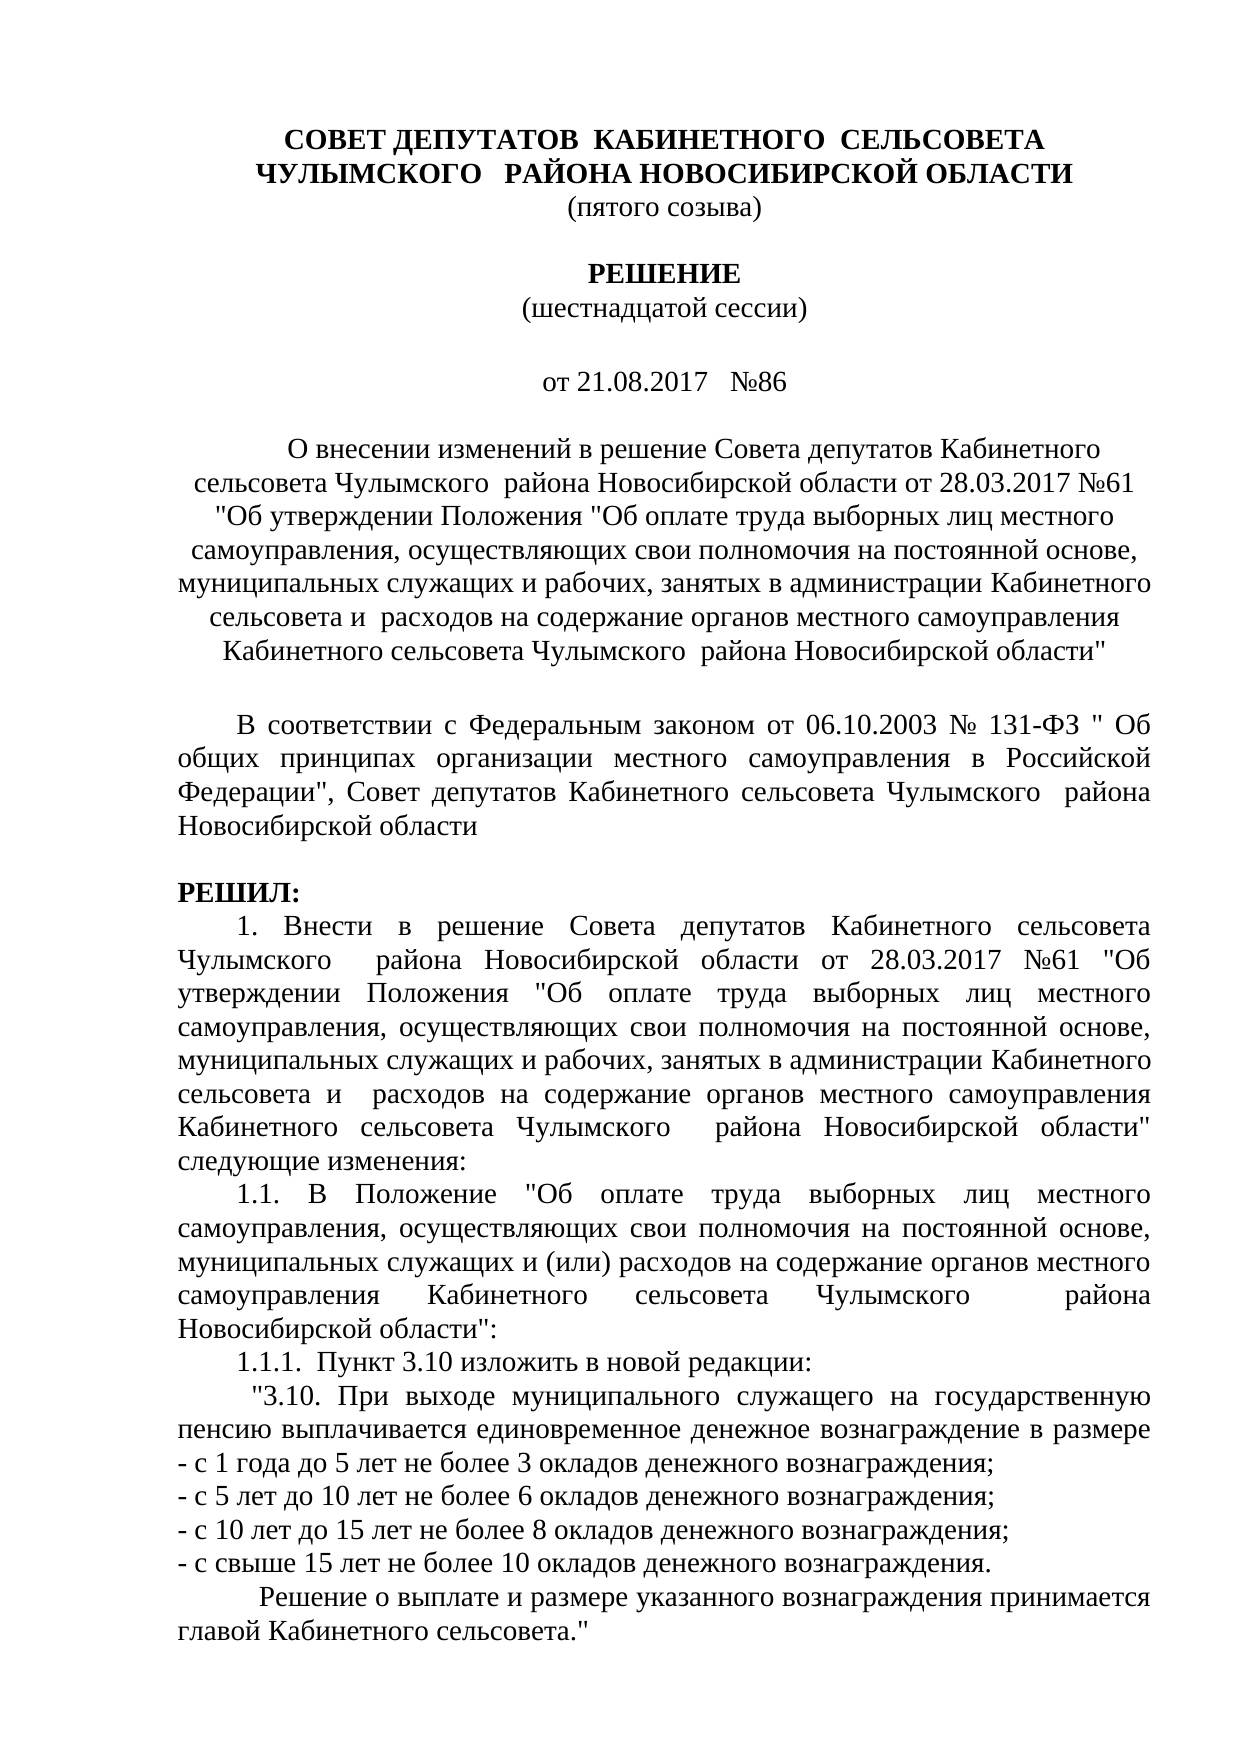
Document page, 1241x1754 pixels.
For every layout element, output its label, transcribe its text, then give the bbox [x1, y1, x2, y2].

text РЕШЕНИЕ [177, 256, 1152, 290]
text "3.10. При выходе муниципального служащего на государственную пенсию выплачивается единовременное денежное вознаграждение в размере - c 1 года до 5 лет не более 3 окладов денежного вознаграждения; [177, 1378, 1152, 1478]
text от 21.08.2017 №86 [177, 364, 1152, 398]
text - с 5 лет до 10 лет не более 6 окладов денежного вознаграждения; [177, 1478, 1152, 1512]
list 1. Внести в решение Совета депутатов Кабинетного сельсовета Чулымского района Новосибирской области от 28.03.2017 №61 "Об утверждении Положения "Об оплате труда выборных лиц местного самоуправления, осуществляющих свои полномочия на постоянной основе, муниципальных служащих и рабочих, занятых в администрации Кабинетного сельсовета и расходов на содержание органов местного самоуправления Кабинетного сельсовета Чулымского района Новосибирской области" следующие изменения: [177, 908, 1152, 1177]
text О внесении изменений в решение Совета депутатов Кабинетного сельсовета Чулымского района Новосибирской области от 28.03.2017 №61 "Об утверждении Положения "Об оплате труда выборных лиц местного самоуправления, осуществляющих свои полномочия на постоянной основе, муниципальных служащих и рабочих, занятых в администрации Кабинетного сельсовета и расходов на содержание органов местного самоуправления Кабинетного сельсовета Чулымского района Новосибирской области" [177, 431, 1152, 666]
text РЕШИЛ: [177, 875, 1152, 908]
text (шестнадцатой сессии) [177, 290, 1152, 323]
text В соответствии с Федеральным законом от 06.10.2003 № 131-ФЗ " Об общих принципах организации местного самоуправления в Российской Федерации", Совет депутатов Кабинетного сельсовета Чулымского района Новосибирской области [177, 707, 1152, 841]
list 1.1.1. Пункт 3.10 изложить в новой редакции: [177, 1344, 1152, 1378]
text - с 10 лет до 15 лет не более 8 окладов денежного вознаграждения; [177, 1512, 1152, 1546]
list 1.1. В Положение "Об оплате труда выборных лиц местного самоуправления, осуществляющих свои полномочия на постоянной основе, муниципальных служащих и (или) расходов на содержание органов местного самоуправления Кабинетного сельсовета Чулымского района Новосибирской области": [177, 1177, 1152, 1344]
text Решение о выплате и размере указанного вознаграждения принимается главой Кабинетного сельсовета." [177, 1579, 1152, 1646]
text СОВЕТ ДЕПУТАТОВ КАБИНЕТНОГО СЕЛЬСОВЕТА ЧУЛЫМСКОГО РАЙОНА НОВОСИБИРСКОЙ ОБЛАСТИ [177, 122, 1152, 189]
text - с свыше 15 лет не более 10 окладов денежного вознаграждения. [177, 1546, 1152, 1579]
text (пятого созыва) [177, 189, 1152, 223]
